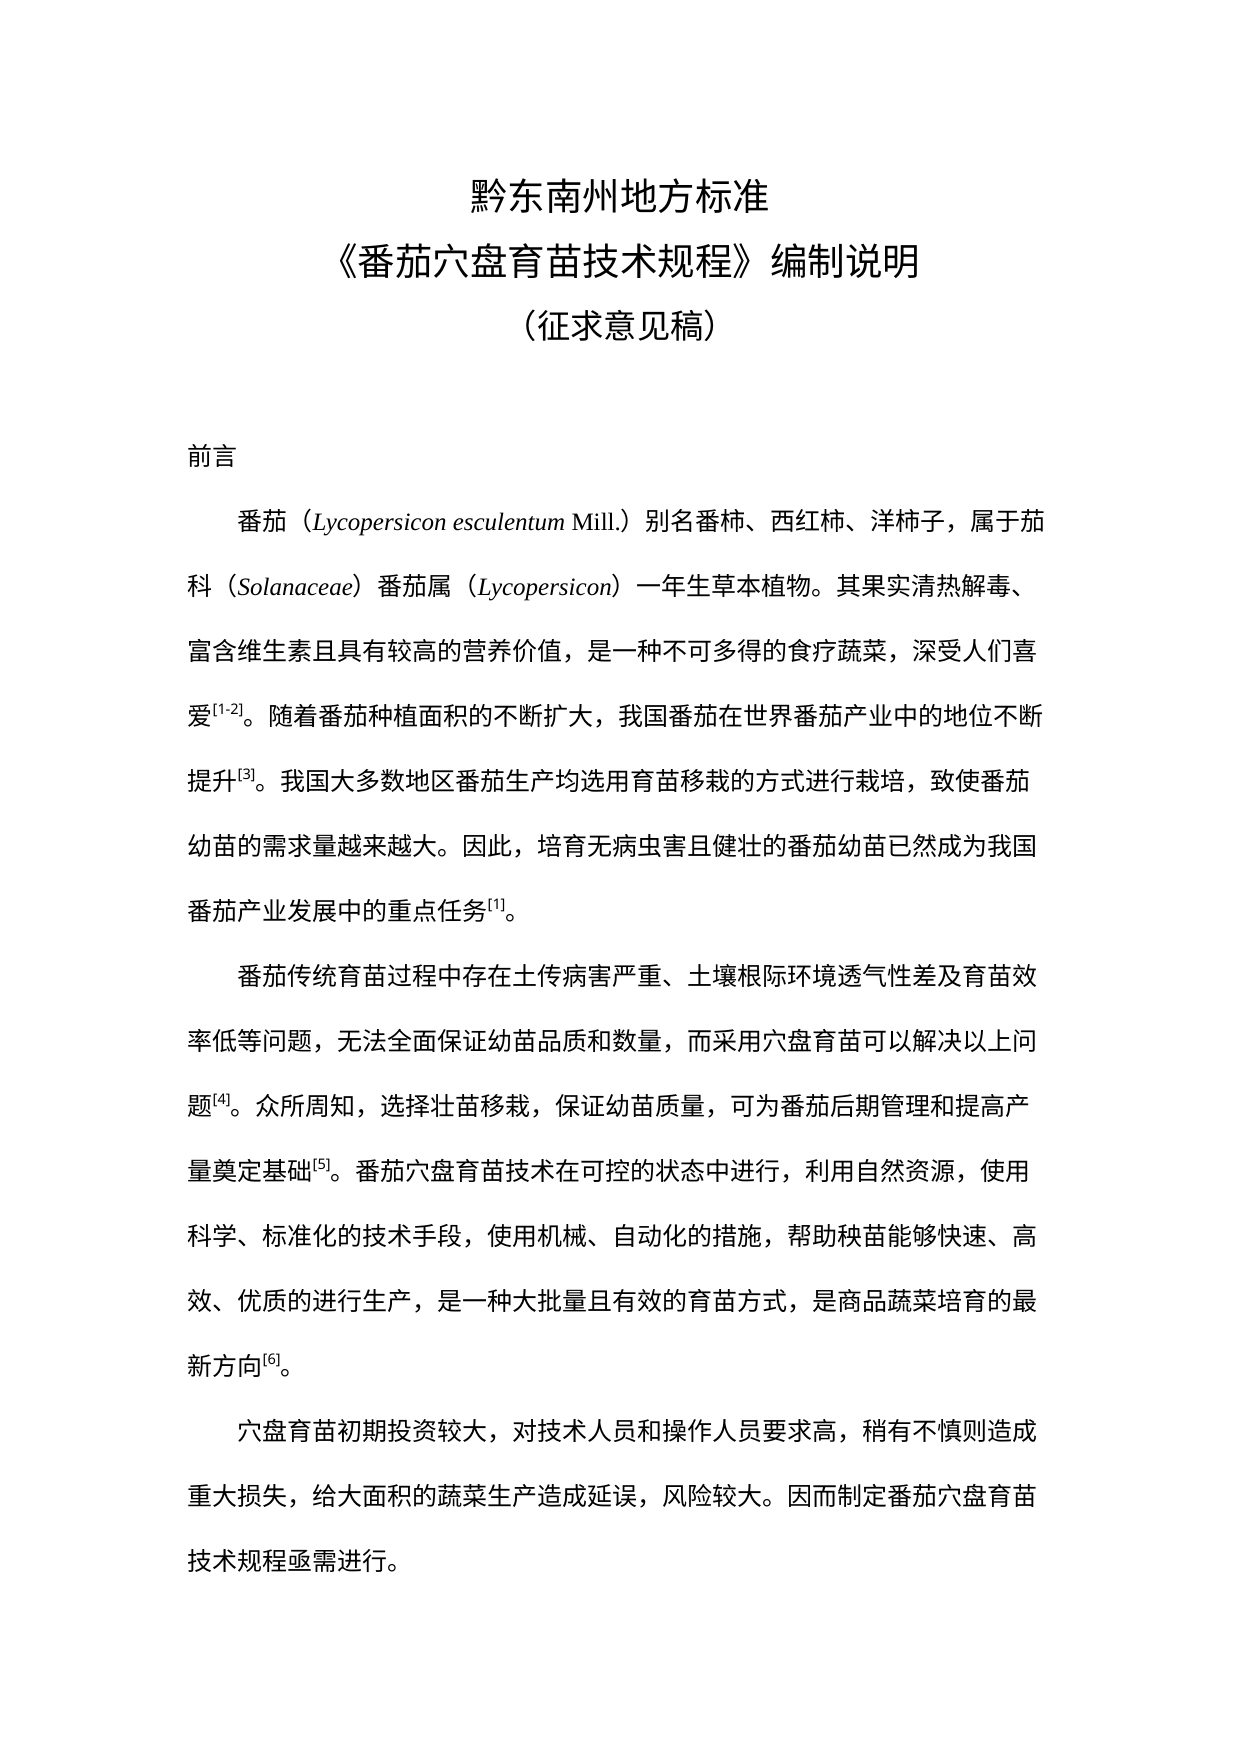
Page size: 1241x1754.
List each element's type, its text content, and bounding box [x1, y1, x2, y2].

text （征求意见稿） [187, 292, 1053, 357]
text 番茄传统育苗过程中存在土传病害严重、土壤根际环境透气性差及育苗效率低等问题，无法全面保证幼苗品质和数量，而采用穴盘育苗可以解决以上问题[4]。众所周知，选择壮苗移栽，保证幼苗质量，可为番茄后期管理和提高产量奠定基础[5]。番茄穴盘育苗技术在可控的状态中进行，利用自然资源，使用科学、标准化的技术手段，使用机械、自动化的措施，帮助秧苗能够快速、高效、优质的进行生产，是一种大批量且有效的育苗方式，是商品蔬菜培育的最新方向[6]。 [187, 942, 1053, 1397]
text 前言 [187, 422, 1053, 487]
text 《番茄穴盘育苗技术规程》编制说明 [187, 227, 1053, 292]
text 番茄（Lycopersicon esculentum Mill.）别名番柿、西红柿、洋柿子，属于茄科（Solanaceae）番茄属（Lycopersicon）一年生草本植物。其果实清热解毒、富含维生素且具有较高的营养价值，是一种不可多得的食疗蔬菜，深受人们喜爱[1-2]。随着番茄种植面积的不断扩大，我国番茄在世界番茄产业中的地位不断提升[3]。我国大多数地区番茄生产均选用育苗移栽的方式进行栽培，致使番茄幼苗的需求量越来越大。因此，培育无病虫害且健壮的番茄幼苗已然成为我国番茄产业发展中的重点任务[1]。 [187, 487, 1053, 942]
text 黔东南州地方标准 [187, 162, 1053, 227]
text 穴盘育苗初期投资较大，对技术人员和操作人员要求高，稍有不慎则造成重大损失，给大面积的蔬菜生产造成延误，风险较大。因而制定番茄穴盘育苗技术规程亟需进行。 [187, 1397, 1053, 1592]
